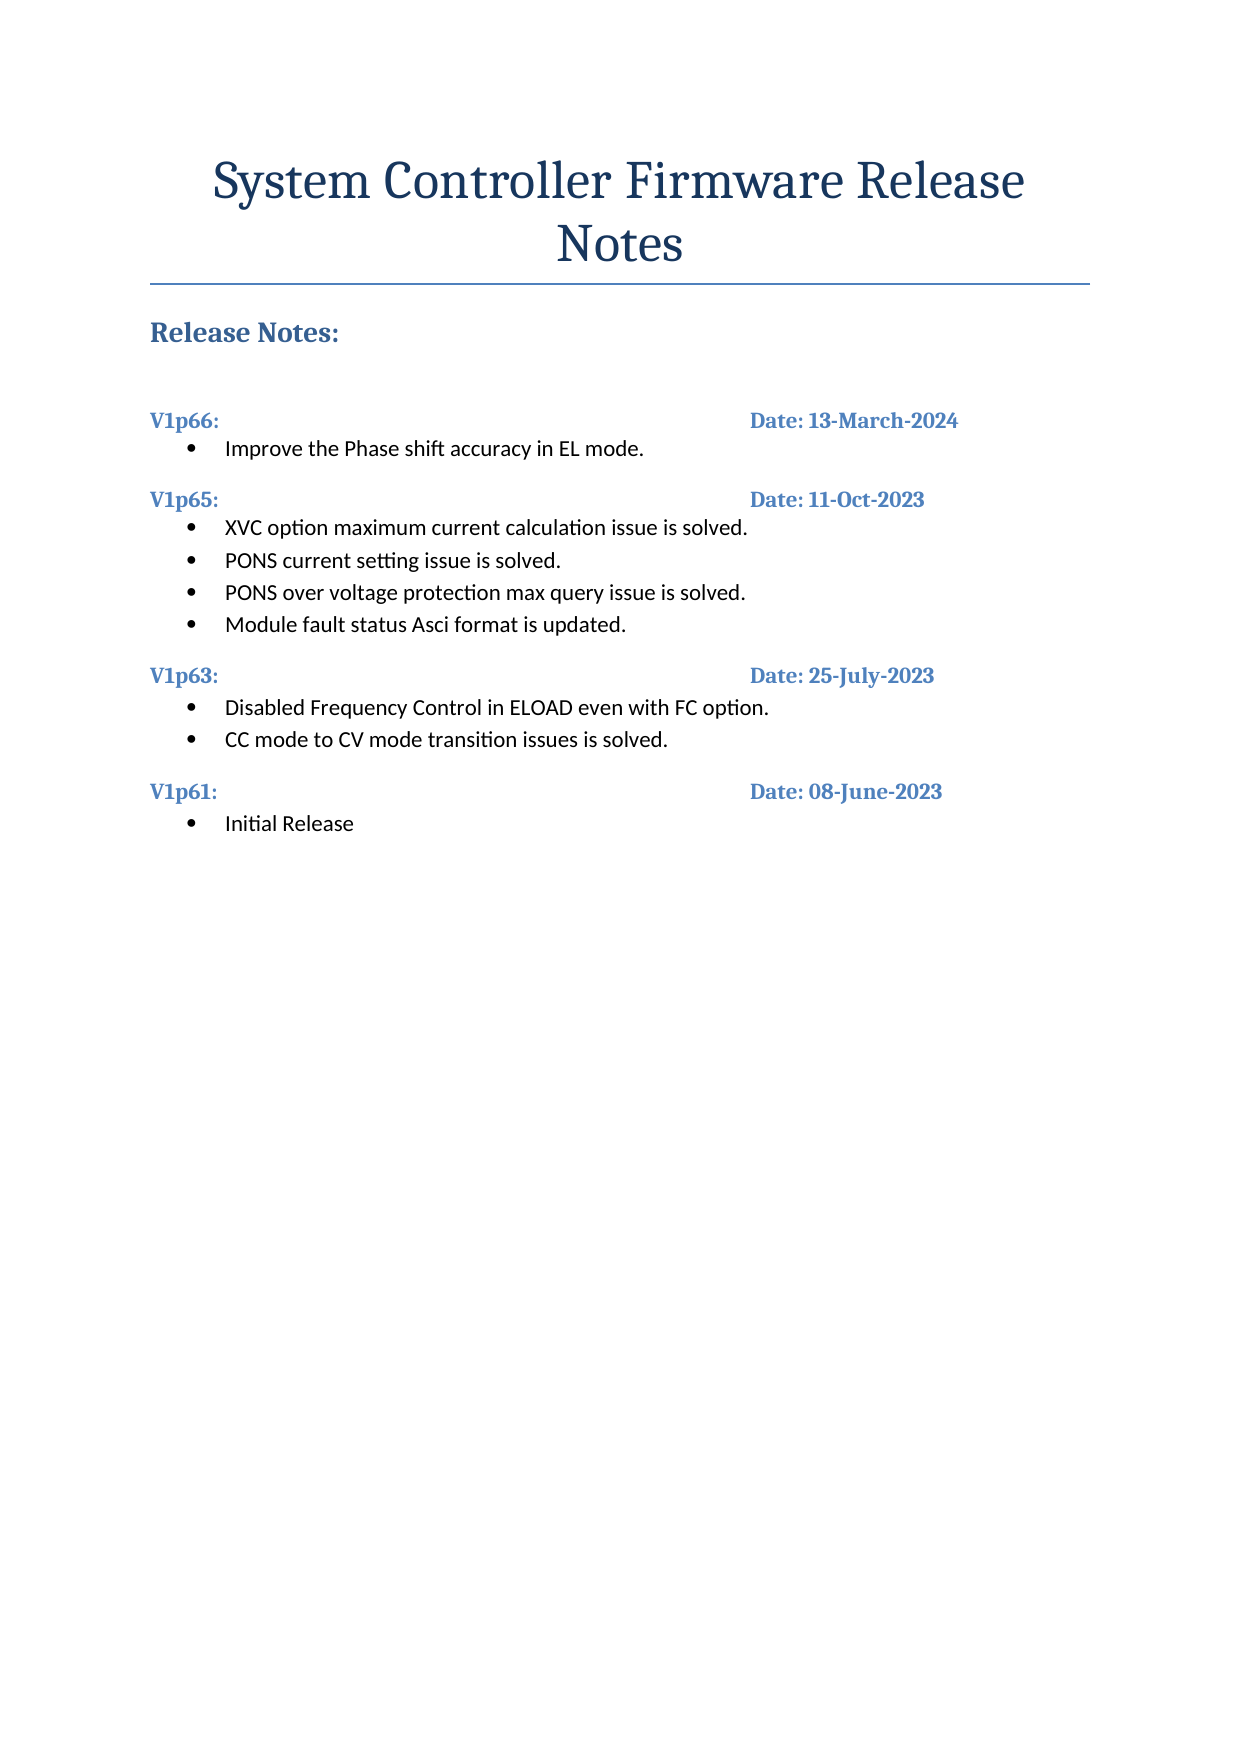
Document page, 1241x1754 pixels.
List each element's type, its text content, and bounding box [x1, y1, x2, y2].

list Improve the Phase shift accuracy in EL mode. [187, 434, 1090, 462]
list CC mode to CV mode transition issues is solved. [187, 726, 1090, 753]
title System Controller Firmware Release Notes [150, 150, 1090, 283]
list PONS current setting issue is solved. [187, 546, 1090, 574]
list Disabled Frequency Control in ELOAD even with FC option. [187, 693, 1090, 721]
list Module fault status Asci format is updated. [187, 610, 1090, 638]
list Initial Release [187, 809, 1090, 837]
subtitle V1p63: Date: 25-July-2023 [150, 663, 1090, 689]
list XVC option maximum current calculation issue is solved. [187, 513, 1090, 542]
text V1p66: Date: 13-March-2024 [150, 408, 1090, 434]
subtitle V1p61: Date: 08-June-2023 [150, 778, 1090, 805]
text V1p65: Date: 11-Oct-2023 [150, 487, 1090, 513]
list PONS over voltage protection max query issue is solved. [187, 578, 1090, 606]
subtitle Release Notes: [150, 316, 1090, 350]
